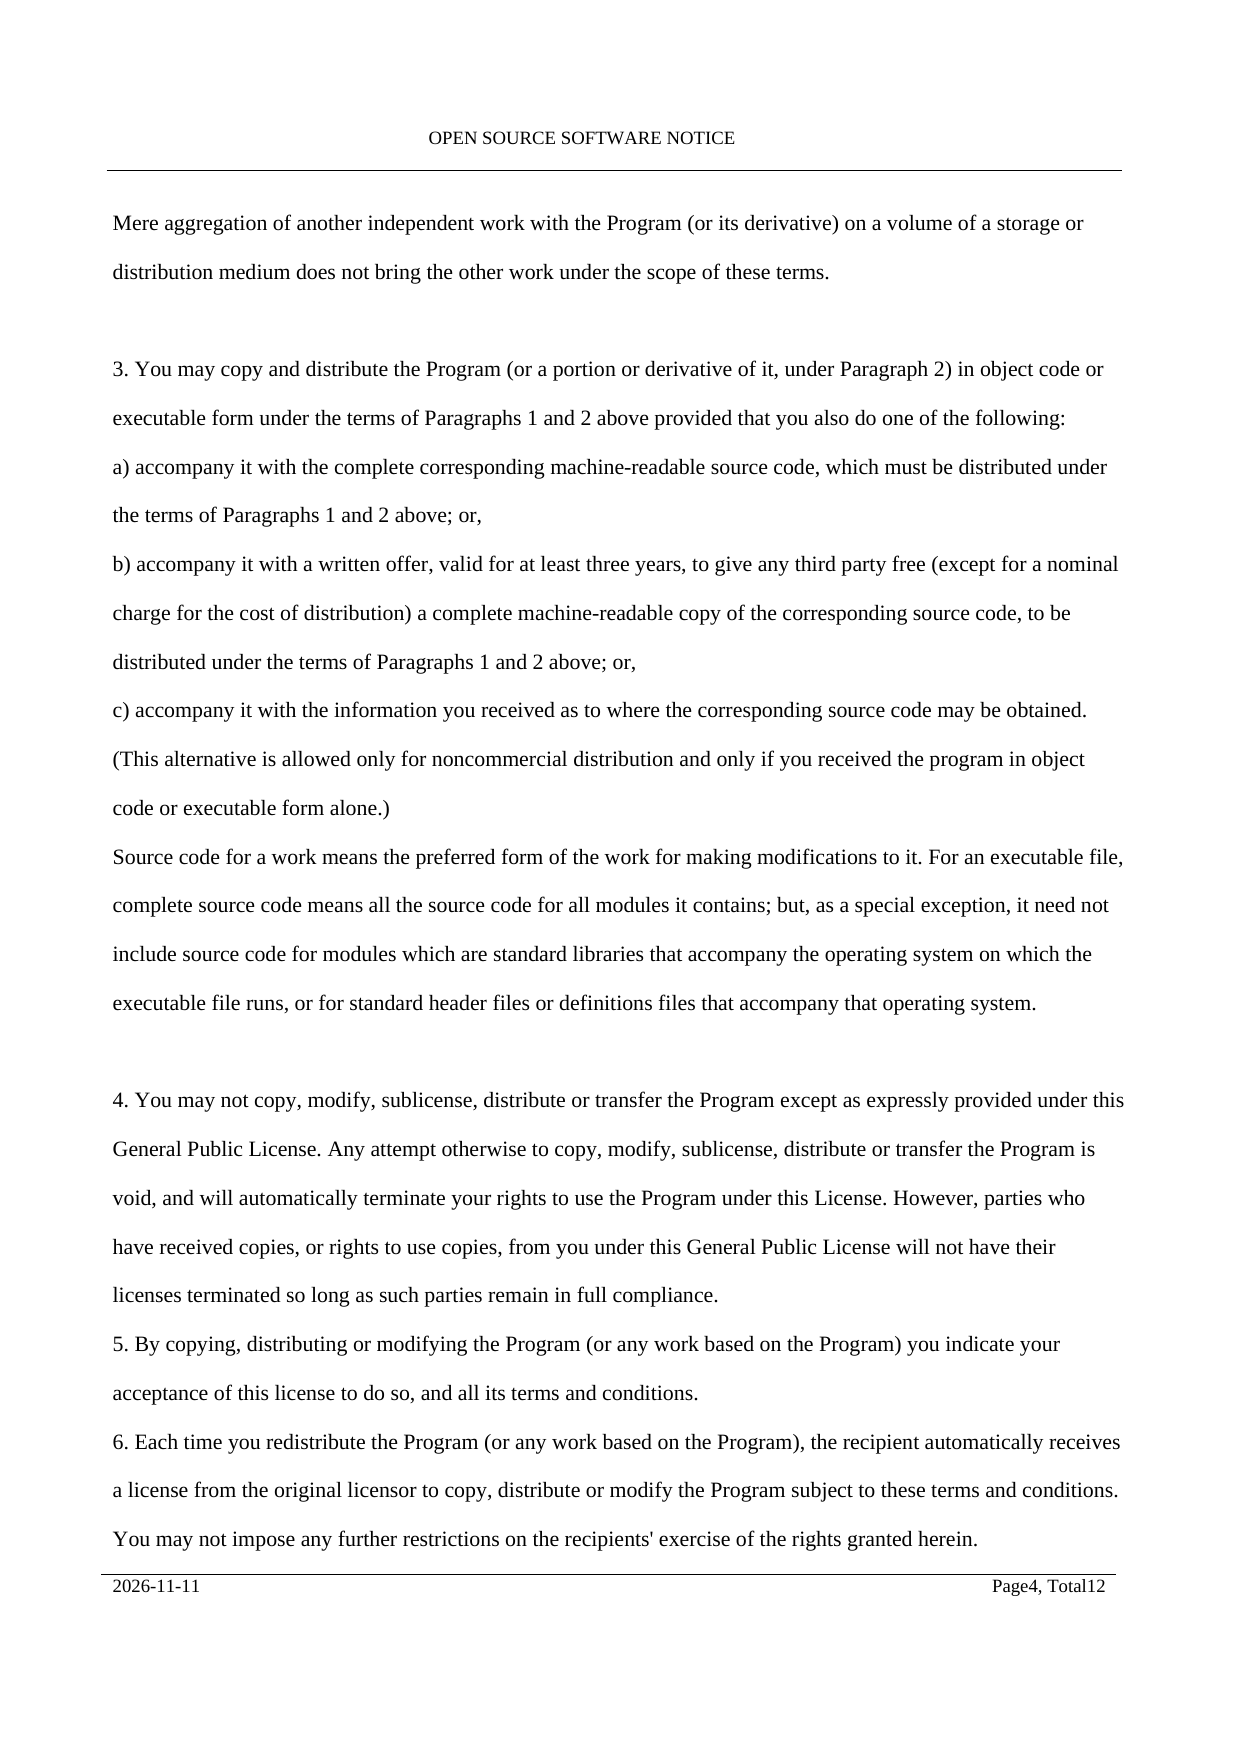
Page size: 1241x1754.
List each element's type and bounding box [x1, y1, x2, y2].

text [112, 206, 1128, 1555]
